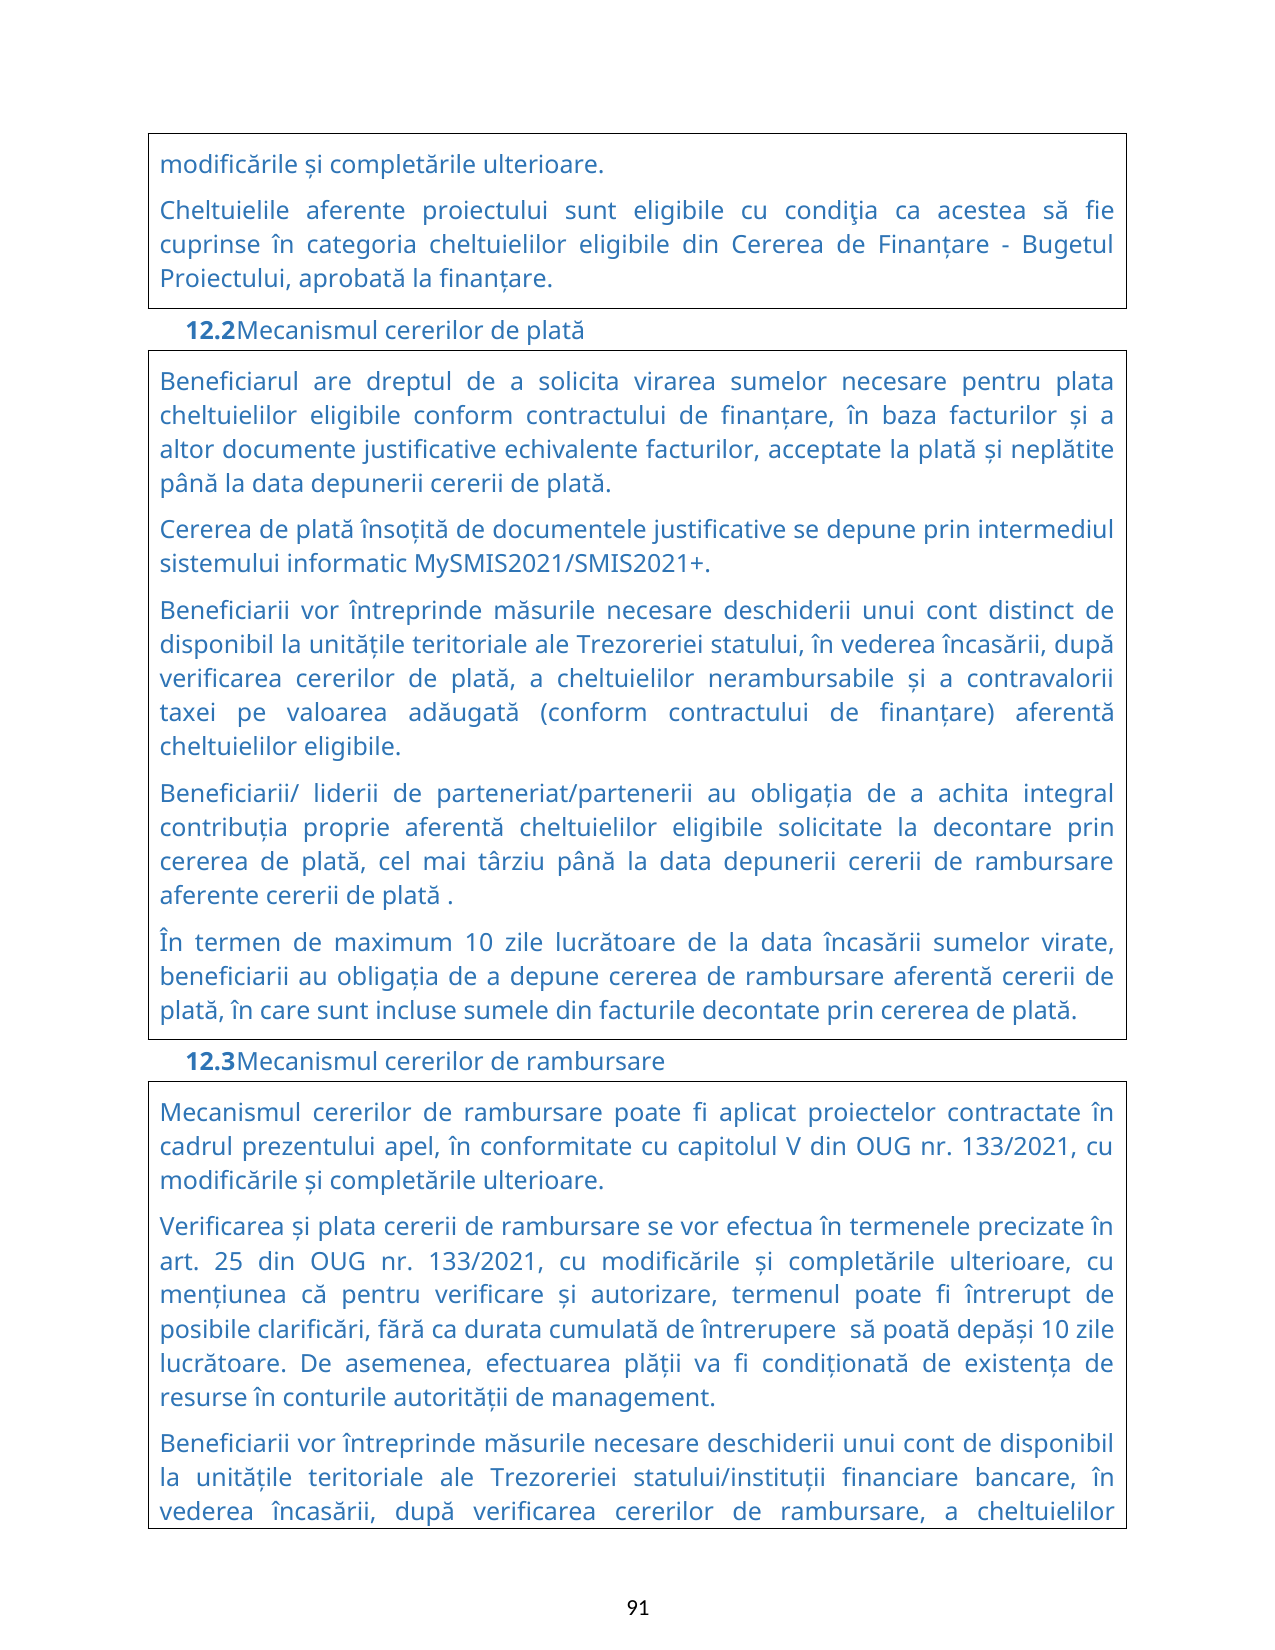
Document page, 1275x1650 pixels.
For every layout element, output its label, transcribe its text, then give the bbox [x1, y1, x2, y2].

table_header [149, 134, 1126, 308]
subtitle Mecanismul cererilor de plată [185, 313, 1127, 347]
subtitle Mecanismul cererilor de rambursare [185, 1044, 1127, 1078]
table_header Beneficiarul are dreptul de a solicita virarea sumelor necesare pentru plata cheltuielilor eligibile conform contractului de finanțare, în baza facturilor și a altor documente justificative echivalente facturilor, acceptate la plată și neplătite până la data depunerii cererii de plată. Cererea de plată însoțită de documentele justificative se depune prin intermediul sistemului informatic MySMIS2021/SMIS2021+. Beneficiarii vor întreprinde măsurile necesare deschiderii unui cont distinct de disponibil la unitățile teritoriale ale Trezoreriei statului, în vederea încasării, după verificarea cererilor de plată, a cheltuielilor nerambursabile și a contravalorii taxei pe valoarea adăugată (conform contractului de finanțare) aferentă cheltuielilor eligibile. Beneficiarii/ liderii de parteneriat/partenerii au obligația de a achita integral contribuția proprie aferentă cheltuielilor eligibile solicitate la decontare prin cererea de plată, cel mai târziu până la data depunerii cererii de rambursare aferente cererii de plată . În termen de maximum 10 zile lucrătoare de la data încasării sumelor virate, beneficiarii au obligația de a depune cererea de rambursare aferentă cererii de plată, în care sunt incluse sumele din facturile decontate prin cererea de plată. [149, 351, 1126, 1039]
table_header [149, 1082, 1126, 1528]
